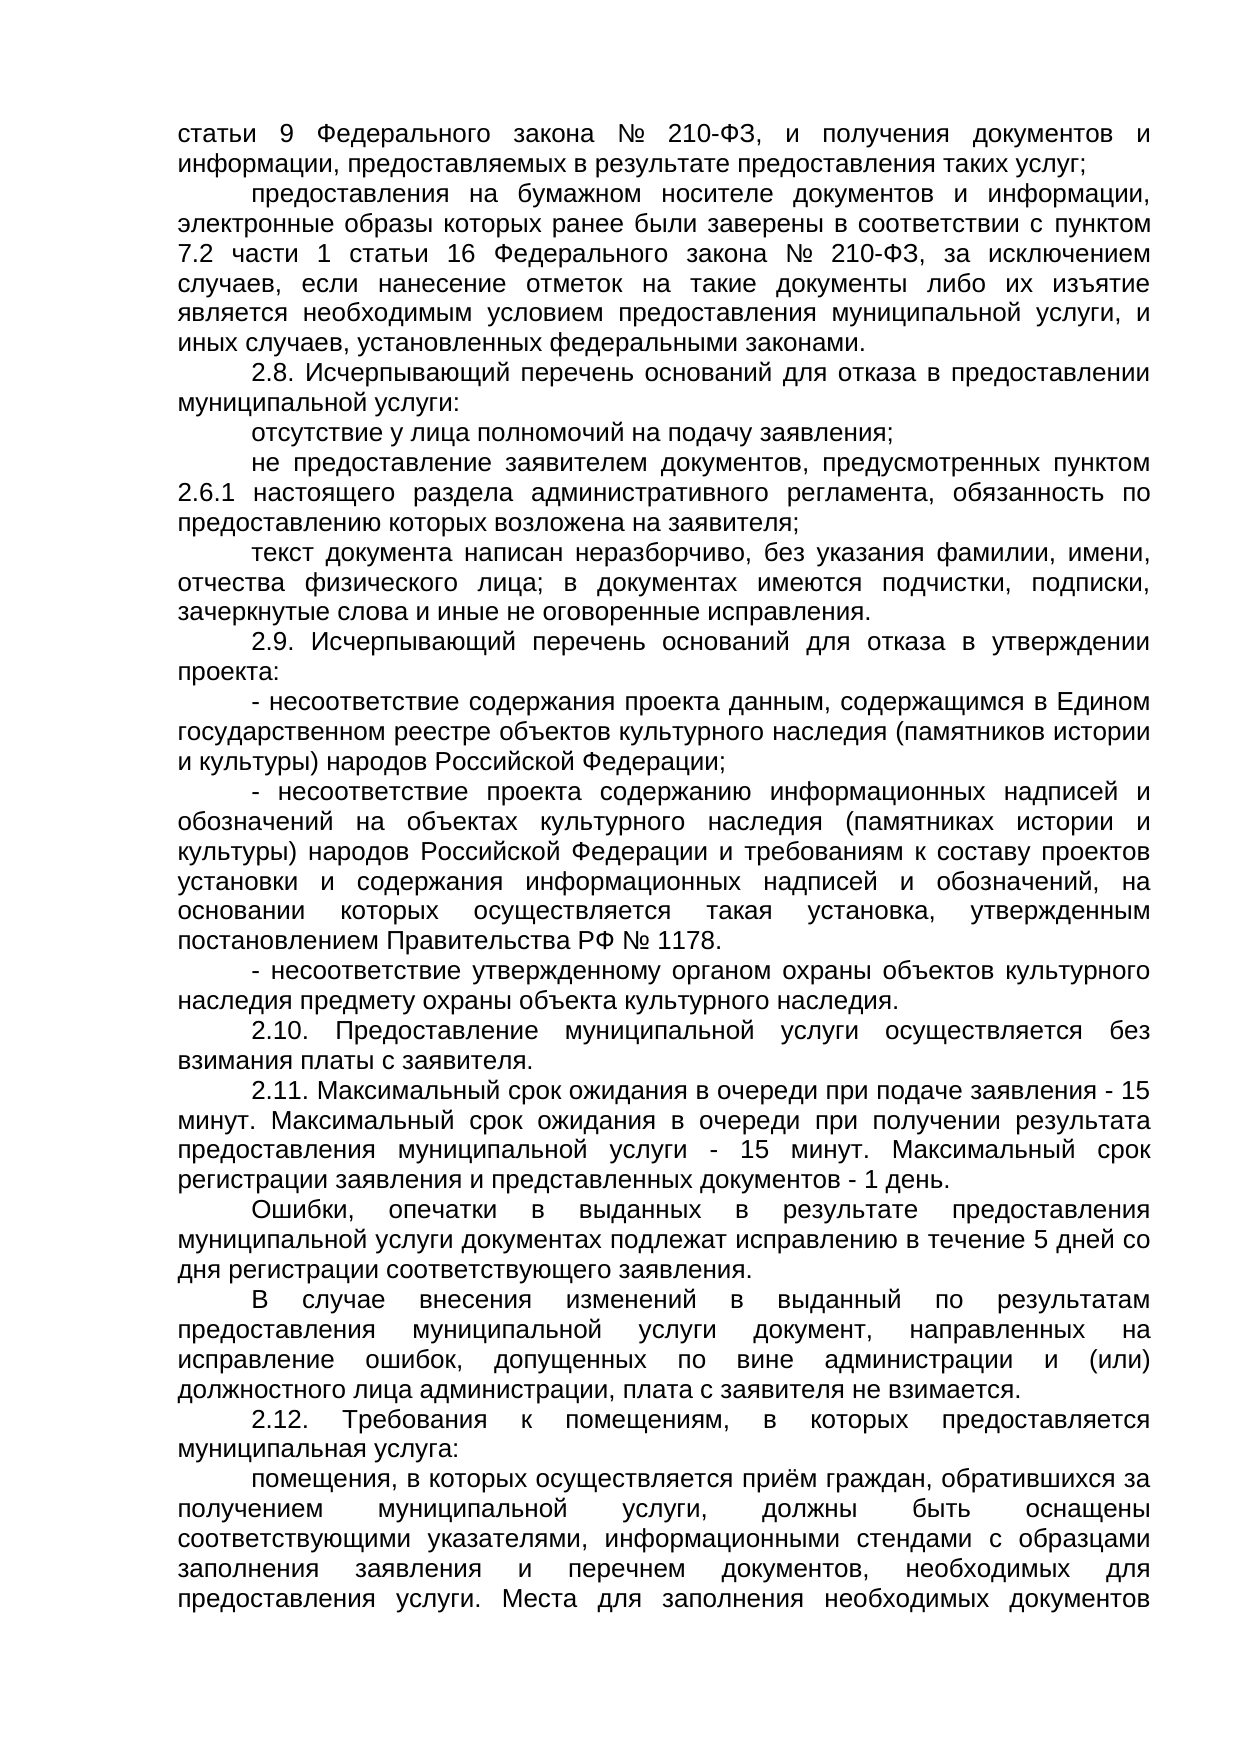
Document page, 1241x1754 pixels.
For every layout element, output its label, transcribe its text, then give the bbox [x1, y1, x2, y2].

text не предоставление заявителем документов, предусмотренных пунктом 2.6.1 настоящего раздела административного регламента, обязанность по предоставлению которых возложена на заявителя; [177, 447, 1152, 537]
text отсутствие у лица полномочий на подачу заявления; [177, 417, 1152, 447]
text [177, 1463, 1152, 1613]
text - несоответствие содержания проекта данным, содержащимся в Едином государственном реестре объектов культурного наследия (памятников истории и культуры) народов Российской Федерации; [177, 686, 1152, 776]
text 2.10. Предоставление муниципальной услуги осуществляется без взимания платы с заявителя. [177, 1015, 1152, 1075]
text 2.9. Исчерпывающий перечень оснований для отказа в утверждении проекта: [177, 626, 1152, 686]
text 2.11. Максимальный срок ожидания в очереди при подаче заявления - 15 минут. Максимальный срок ожидания в очереди при получении результата предоставления муниципальной услуги - 15 минут. Максимальный срок регистрации заявления и представленных документов - 1 день. [177, 1075, 1152, 1194]
text В случае внесения изменений в выданный по результатам предоставления муниципальной услуги документ, направленных на исправление ошибок, допущенных по вине администрации и (или) должностного лица администрации, плата с заявителя не взимается. [177, 1284, 1152, 1404]
text 2.12. Требования к помещениям, в которых предоставляется муниципальная услуга: [177, 1404, 1152, 1463]
text текст документа написан неразборчиво, без указания фамилии, имени, отчества физического лица; в документах имеются подчистки, подписки, зачеркнутые слова и иные не оговоренные исправления. [177, 537, 1152, 626]
text 2.8. Исчерпывающий перечень оснований для отказа в предоставлении муниципальной услуги: [177, 357, 1152, 417]
text - несоответствие утвержденному органом охраны объектов культурного наследия предмету охраны объекта культурного наследия. [177, 955, 1152, 1015]
text Ошибки, опечатки в выданных в результате предоставления муниципальной услуги документах подлежат исправлению в течение 5 дней со дня регистрации соответствующего заявления. [177, 1194, 1152, 1284]
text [177, 118, 1152, 178]
text предоставления на бумажном носителе документов и информации, электронные образы которых ранее были заверены в соответствии с пунктом 7.2 части 1 статьи 16 Федерального закона № 210-ФЗ, за исключением случаев, если нанесение отметок на такие документы либо их изъятие является необходимым условием предоставления муниципальной услуги, и иных случаев, установленных федеральными законами. [177, 178, 1152, 357]
text - несоответствие проекта содержанию информационных надписей и обозначений на объектах культурного наследия (памятниках истории и культуры) народов Российской Федерации и требованиям к составу проектов установки и содержания информационных надписей и обозначений, на основании которых осуществляется такая установка, утвержденным постановлением Правительства РФ № 1178. [177, 776, 1152, 955]
